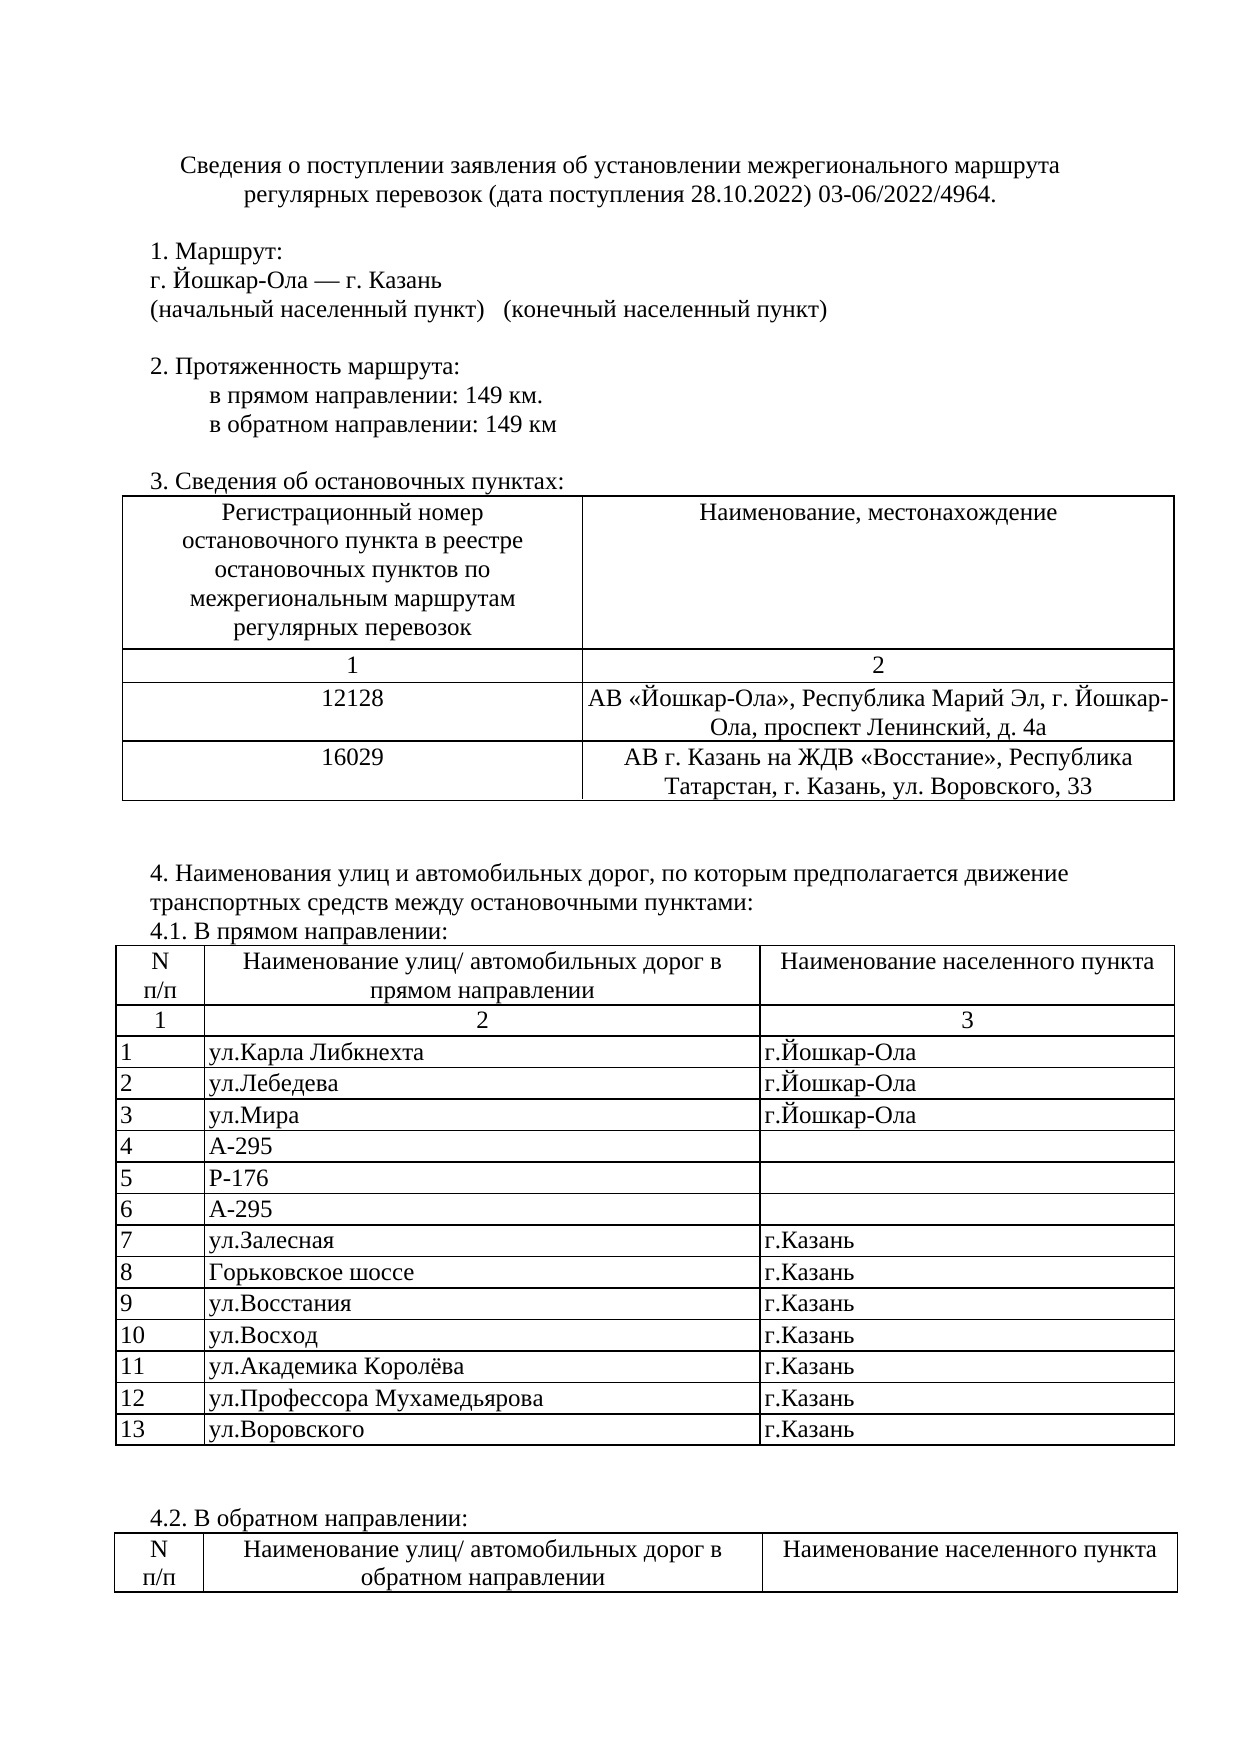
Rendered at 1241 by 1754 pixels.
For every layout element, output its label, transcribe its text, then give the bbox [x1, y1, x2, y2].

text в обратном направлении: 149 км [150, 409, 1090, 437]
text Сведения о поступлении заявления об установлении межрегионального маршрута регулярных перевозок (дата поступления 28.10.2022) 03-06/2022/4964. [150, 150, 1090, 207]
table_cell Р-176 [205, 1163, 759, 1193]
table_cell А-295 [205, 1131, 759, 1161]
table_cell г.Казань [761, 1320, 1174, 1350]
table_cell 12128 [123, 683, 582, 740]
table_cell 2 [117, 1068, 204, 1098]
table_cell 6 [117, 1194, 204, 1224]
table_cell ул.Профессора Мухамедьярова [205, 1383, 759, 1413]
table_cell 3 [761, 1006, 1174, 1035]
text 4.1. В прямом направлении: [150, 916, 1090, 945]
table_header N п/п [117, 946, 204, 1004]
text 1. Маршрут: [150, 236, 1090, 265]
table_cell 4 [117, 1131, 204, 1161]
text 2. Протяженность маршрута: [150, 351, 1090, 380]
table_header Наименование улиц/ автомобильных дорог в обратном направлении [204, 1534, 762, 1591]
table_cell ул.Воровского [205, 1415, 759, 1444]
table_cell г.Казань [761, 1352, 1174, 1381]
table_cell ул.Залесная [205, 1226, 759, 1256]
table_cell А-295 [205, 1194, 759, 1224]
table_cell [761, 1163, 1174, 1193]
table_cell г.Казань [761, 1257, 1174, 1287]
table_header Регистрационный номер остановочного пункта в реестре остановочных пунктов по межрегиональным маршрутам регулярных перевозок [123, 497, 582, 648]
table_header Наименование населенного пункта [761, 946, 1174, 1004]
table_cell [761, 1194, 1174, 1224]
table_cell 12 [117, 1383, 204, 1413]
table_cell 10 [117, 1320, 204, 1350]
table_cell АВ г. Казань на ЖДВ «Восстание», Республика Татарстан, г. Казань, ул. Воровского, 33 [583, 742, 1173, 799]
table_header Наименование, местонахождение [583, 497, 1173, 648]
table_cell АВ «Йошкар-Ола», Республика Марий Эл, г. Йошкар-Ола, проспект Ленинский, д. 4а [583, 683, 1173, 740]
table_cell г.Казань [761, 1383, 1174, 1413]
table_cell г.Казань [761, 1415, 1174, 1444]
table_cell г.Йошкар-Ола [761, 1037, 1174, 1067]
text 4. Наименования улиц и автомобильных дорог, по которым предполагается движение транспортных средств между остановочными пунктами: [150, 858, 1090, 916]
table_cell 11 [117, 1352, 204, 1381]
table_cell г.Казань [761, 1226, 1174, 1256]
text г. Йошкар-Ола — г. Казань [150, 265, 1090, 294]
table_cell г.Йошкар-Ола [761, 1100, 1174, 1130]
table_cell 9 [117, 1289, 204, 1318]
text в прямом направлении: 149 км. [150, 380, 1090, 409]
table_cell г.Казань [761, 1289, 1174, 1318]
table_cell 8 [117, 1257, 204, 1287]
table_cell 16029 [123, 742, 582, 799]
text (начальный населенный пункт) (конечный населенный пункт) [150, 294, 1090, 322]
table_cell ул.Академика Королёва [205, 1352, 759, 1381]
table_cell 1 [117, 1037, 204, 1067]
table_cell ул.Восход [205, 1320, 759, 1350]
table_header N п/п [115, 1534, 203, 1591]
table_cell 5 [117, 1163, 204, 1193]
table_header Наименование улиц/ автомобильных дорог в прямом направлении [205, 946, 759, 1004]
table_header Наименование населенного пункта [763, 1534, 1177, 1591]
table_cell ул.Лебедева [205, 1068, 759, 1098]
text 3. Сведения об остановочных пунктах: [150, 466, 1090, 495]
table_cell ул.Восстания [205, 1289, 759, 1318]
table_cell 13 [117, 1415, 204, 1444]
table_cell 1 [117, 1006, 204, 1035]
table_cell ул.Мира [205, 1100, 759, 1130]
table_cell 2 [205, 1006, 759, 1035]
table_cell Горьковское шоссе [205, 1257, 759, 1287]
table_cell 3 [117, 1100, 204, 1130]
text 4.2. В обратном направлении: [150, 1503, 1090, 1532]
table_cell 1 [123, 650, 582, 681]
table_cell [761, 1131, 1174, 1161]
table_cell г.Йошкар-Ола [761, 1068, 1174, 1098]
table_cell 7 [117, 1226, 204, 1256]
table_cell 2 [583, 650, 1173, 681]
table_cell ул.Карла Либкнехта [205, 1037, 759, 1067]
